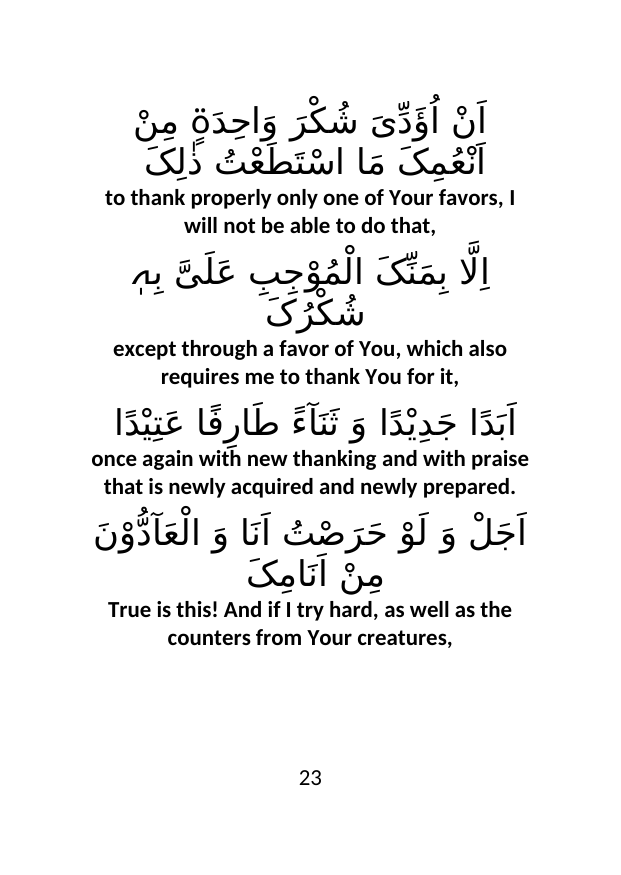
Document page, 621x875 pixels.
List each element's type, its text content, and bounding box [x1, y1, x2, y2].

text اَجَلْ وَ لَوْ حَرَصْتُ اَنَا وَ الْعَآدُّوْنَ مِنْ اَنَامِکَ [90, 512, 530, 595]
text to thank properly only one of Your favors, I will not be able to do that, [90, 183, 530, 239]
text اَبَدًا جَدِیْدًا وَ ثَنَآءً طَارِفًا عَتِیْدًا [90, 403, 530, 444]
text except through a favor of You, which also requires me to thank You for it, [90, 334, 530, 390]
text True is this! And if I try hard, as well as the counters from Your creatures, [90, 595, 530, 651]
text once again with new thanking and with praise that is newly acquired and newly prepared. [90, 444, 530, 500]
text اِلَّا بِمَنِّکَ الْمُوْجِبِ عَلَیَّ بِہٖ شُکْرُکَ [90, 252, 530, 334]
text اَنْ اُؤَدِّیَ شُکْرَ وَاحِدَۃٍ مِنْ اَنْعُمِکَ مَا اسْتَطَعْتُ ذٰلِکَ [90, 101, 530, 183]
